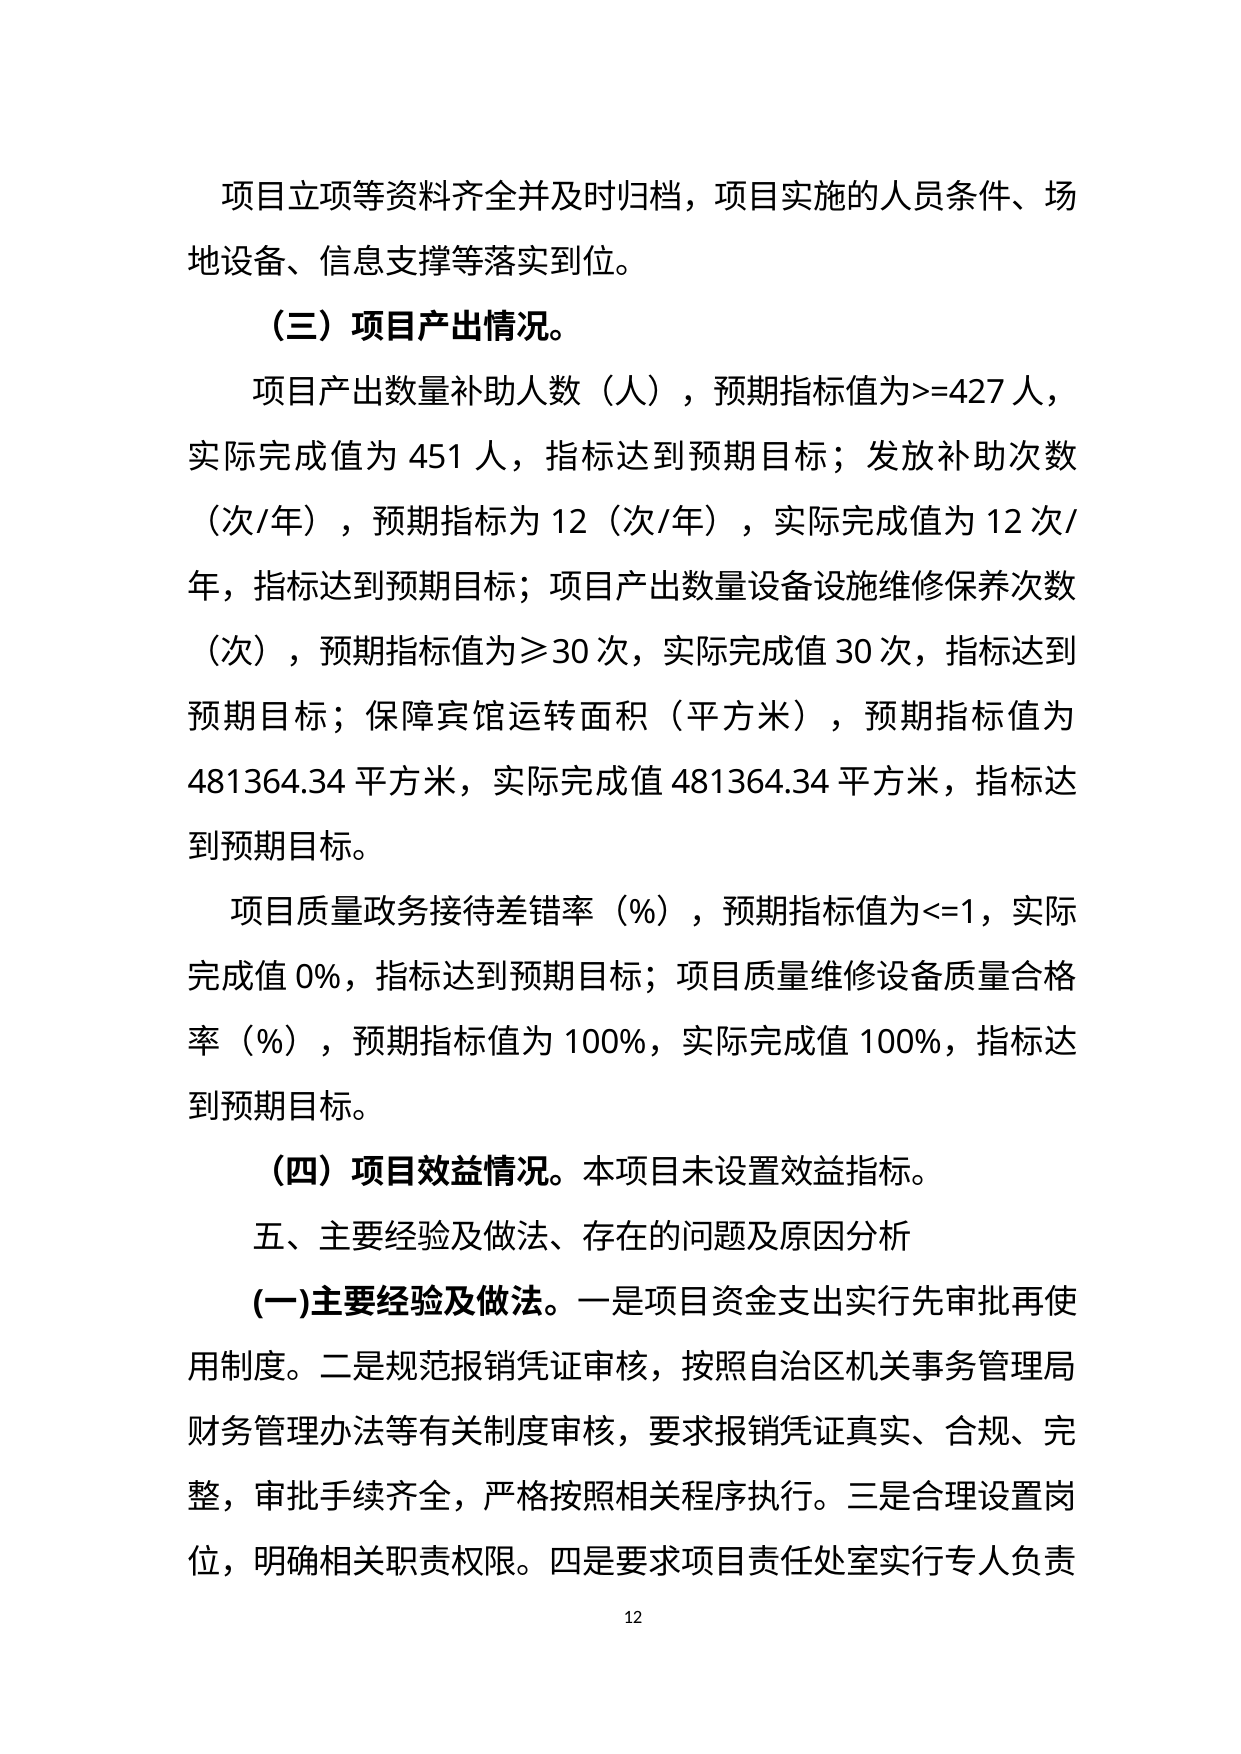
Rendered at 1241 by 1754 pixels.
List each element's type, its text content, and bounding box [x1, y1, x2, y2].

text 项目产出数量补助人数（人），预期指标值为>=427人，实际完成值为451人，指标达到预期目标；发放补助次数（次/年），预期指标为12（次/年），实际完成值为12次/年，指标达到预期目标；项目产出数量设备设施维修保养次数（次），预期指标值为≥30次，实际完成值30次，指标达到预期目标；保障宾馆运转面积（平方米），预期指标值为481364.34平方米，实际完成值481364.34平方米，指标达到预期目标。 项目质量政务接待差错率（%），预期指标值为<=1，实际完成值0%，指标达到预期目标；项目质量维修设备质量合格率（%），预期指标值为100%，实际完成值100%，指标达到预期目标。 [187, 357, 1078, 1137]
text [187, 1267, 1078, 1592]
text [187, 162, 1078, 292]
text （三）项目产出情况。 [187, 292, 1078, 357]
text （四）项目效益情况。本项目未设置效益指标。 [187, 1137, 1078, 1202]
text 五、主要经验及做法、存在的问题及原因分析 [187, 1202, 1078, 1267]
